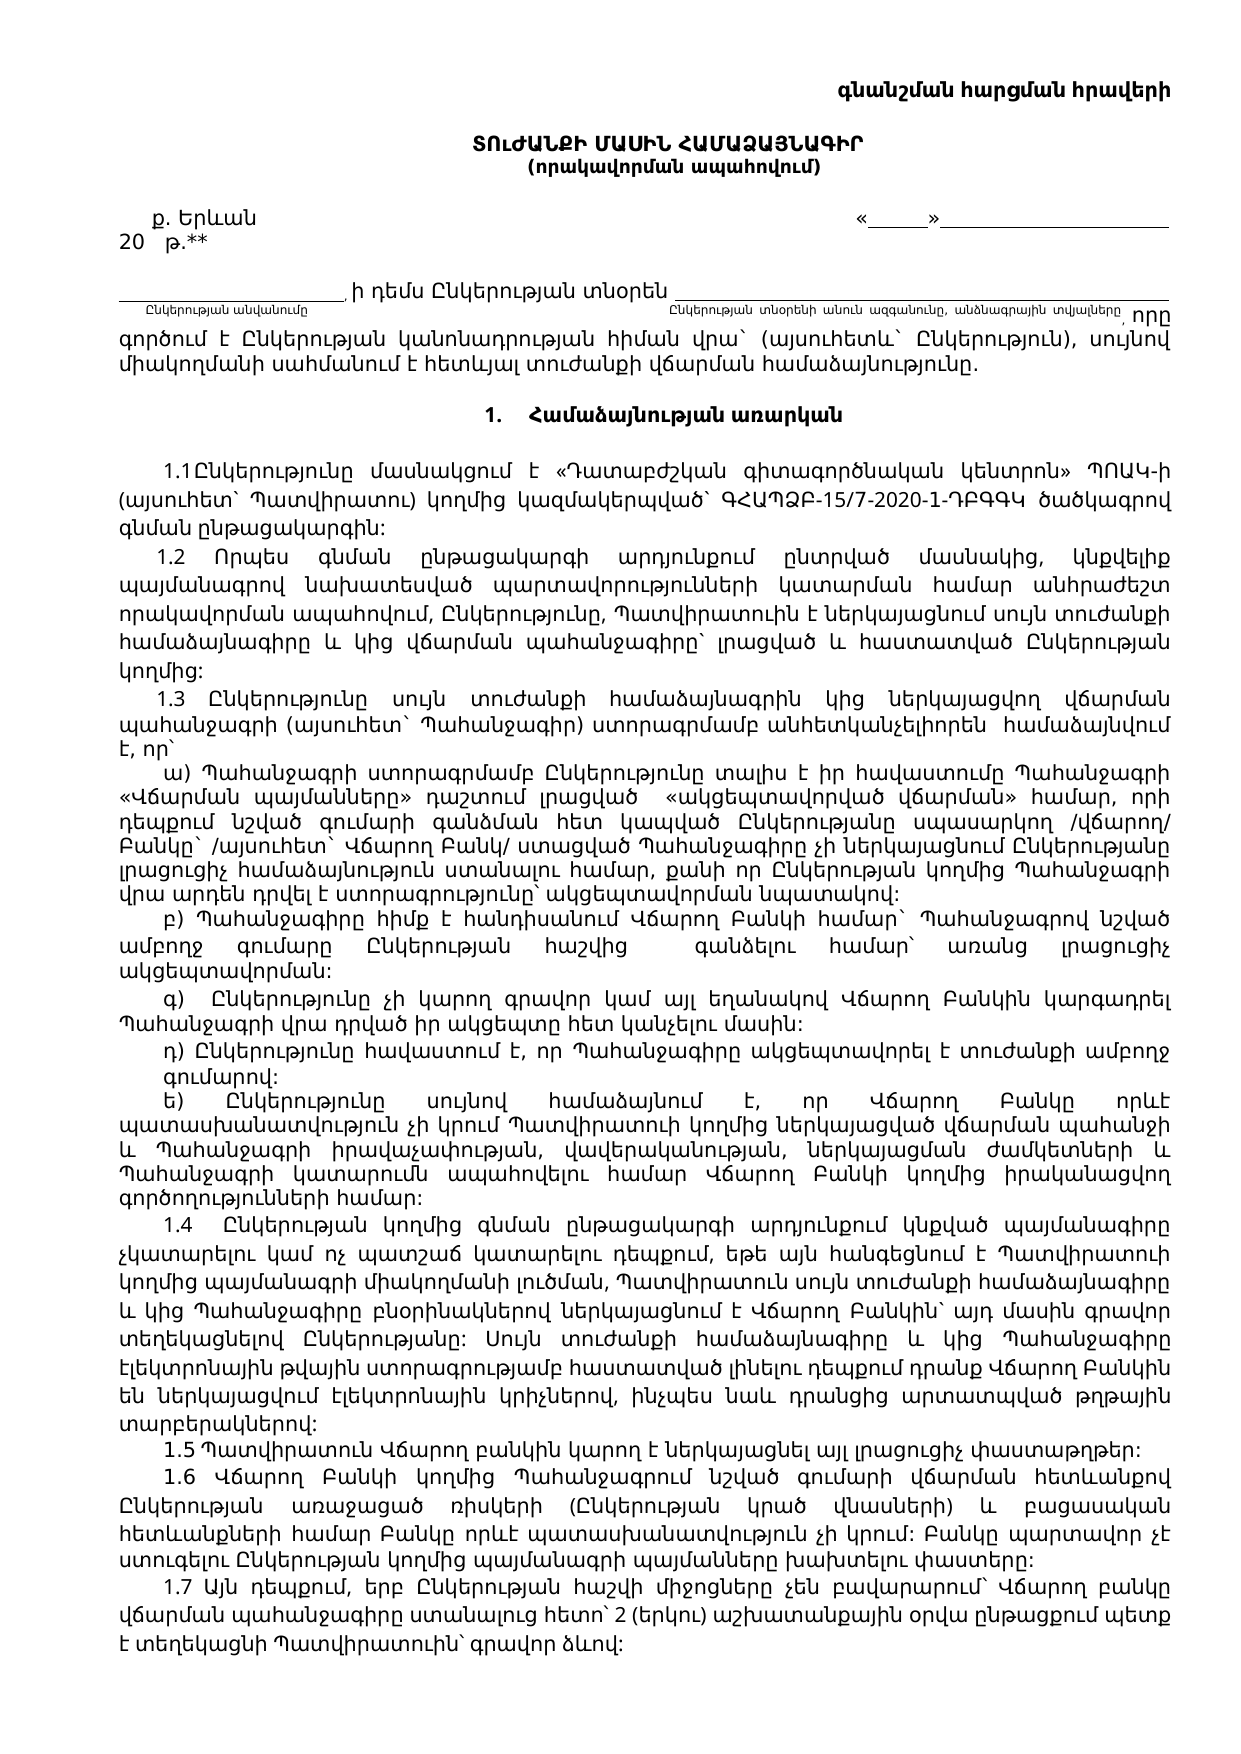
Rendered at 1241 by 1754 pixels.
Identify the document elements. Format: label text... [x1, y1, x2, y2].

text բ) Պահանջագիրը հիմք է հանդիսանում Վճարող Բանկի համար` Պահանջագրով նշված ամբողջ գումարը Ընկերության հաշվից գանձելու համար՝ առանց լրացուցիչ ակցեպտավորման: [118, 907, 1171, 984]
text ք. Երևան « » 20 թ.** [118, 206, 1171, 254]
text 1.4 Ընկերության կողմից գնման ընթացակարգի արդյունքում կնքված պայմանագիրը չկատարելու կամ ոչ պատշաճ կատարելու դեպքում, եթե այն հանգեցնում է Պատվիրատուի կողմից պայմանագրի միակողմանի լուծման, Պատվիրատուն սույն տուժանքի համաձայնագիրը և կից Պահանջագիրը բնօրինակներով ներկայացնում է Վճարող Բանկին` այդ մասին գրավոր տեղեկացնելով Ընկերությանը: Սույն տուժանքի համաձայնագիրը և կից Պահանջագիրը էլեկտրոնային թվային ստորագրությամբ հաստատված լինելու դեպքում դրանք Վճարող Բանկին են ներկայացվում էլեկտրոնային կրիչներով, ինչպես նաև դրանցից արտատպված թղթային տարբերակներով: [118, 1211, 1171, 1438]
text ե) Ընկերությունը սույնով համաձայնում է, որ Վճարող Բանկը որևէ պատասխանատվություն չի կրում Պատվիրատուի կողմից ներկայացված վճարման պահանջի և Պահանջագրի իրավաչափության, վավերականության, ներկայացման ժամկետների և Պահանջագրի կատարումն ապահովելու համար Վճարող Բանկի կողմից իրականացվող գործողությունների համար: [118, 1089, 1171, 1211]
text , ի դեմս Ընկերության տնօրեն [118, 279, 1171, 303]
text 1.2 Որպես գնման ընթացակարգի արդյունքում ընտրված մասնակից, կնքվելիք պայմանագրով նախատեսված պարտավորությունների կատարման համար անհրաժեշտ որակավորման ապահովում, Ընկերությունը, Պատվիրատուին է ներկայացնում սույն տուժանքի համաձայնագիրը և կից վճարման պահանջագիրը` լրացված և հաստատված Ընկերության կողմից: [118, 542, 1171, 684]
text 1.3 Ընկերությունը սույն տուժանքի համաձայնագրին կից ներկայացվող վճարման պահանջագրի (այսուհետ` Պահանջագիր) ստորագրմամբ անհետկանչելիորեն համաձայնվում է, որ՝ [118, 684, 1171, 761]
list Ընկերությունը մասնակցում է «Դատաբժշկան գիտագործնական կենտրոն» ՊՈԱԿ-ի (այսուհետ` Պատվիրատու) կողմից կազմակերպված` ԳՀԱՊՁԲ-15/7-2020-1-ԴԲԳԳԿ ծածկագրով գնման ընթացակարգին: [118, 457, 1171, 542]
text (որակավորման ապահովում) [118, 156, 1171, 178]
text 1.6 Վճարող Բանկի կողմից Պահանջագրում նշված գումարի վճարման հետևանքով Ընկերության առաջացած ռիսկերի (Ընկերության կրած վնասների) և բացասական հետևանքների համար Բանկը որևէ պատասխանատվություն չի կրում: Բանկը պարտավոր չէ ստուգելու Ընկերության կողմից պայմանագրի պայմանները խախտելու փաստերը: [118, 1462, 1171, 1572]
text ՏՈւԺԱՆՔԻ ՄԱՍԻՆ ՀԱՄԱՁԱՅՆԱԳԻՐ [118, 132, 1171, 156]
list Պատվիրատուն Վճարող բանկին կարող է ներկայացնել այլ լրացուցիչ փաստաթղթեր: [163, 1438, 1171, 1462]
text գնանշման հարցման հրավերի [118, 75, 1171, 103]
text ա) Պահանջագրի ստորագրմամբ Ընկերությունը տալիս է իր հավաստումը Պահանջագրի «Վճարման պայմանները» դաշտում լրացված «ակցեպտավորված վճարման» համար, որի դեպքում նշված գումարի գանձման հետ կապված Ընկերությանը սպասարկող /վճարող/ Բանկը` /այսուհետ` Վճարող Բանկ/ ստացված Պահանջագիրը չի ներկայացնում Ընկերությանը լրացուցիչ համաձայնություն ստանալու համար, քանի որ Ընկերության կողմից Պահանջագրի վրա արդեն դրվել է ստորագրությունը՝ ակցեպտավորման նպատակով: [118, 761, 1171, 907]
text 1.7 Այն դեպքում, երբ Ընկերության հաշվի միջոցները չեն բավարարում՝ Վճարող բանկը վճարման պահանջագիրը ստանալուց հետո՝ 2 (երկու) աշխատանքային օրվա ընթացքում պետք է տեղեկացնի Պատվիրատուին՝ գրավոր ձևով: [118, 1572, 1171, 1657]
text գ) Ընկերությունը չի կարող գրավոր կամ այլ եղանակով Վճարող Բանկին կարգադրել Պահանջագրի վրա դրված իր ակցեպտը հետ կանչելու մասին: [118, 984, 1171, 1036]
text դ) Ընկերությունը հավաստում է, որ Պահանջագիրը ակցեպտավորել է տուժանքի ամբողջ գումարով: [163, 1036, 1171, 1089]
list Համաձայնության առարկան [156, 400, 1171, 429]
text Ընկերության անվանումը Ընկերության տնօրենի անուն ազգանունը, անձնագրային տվյալները, որը գործում է Ընկերության կանոնադրության հիման վրա` (այսուհետև` Ընկերություն), սույնով միակողմանի սահմանում է հետևյալ տուժանքի վճարման համաձայնությունը. [118, 303, 1171, 376]
